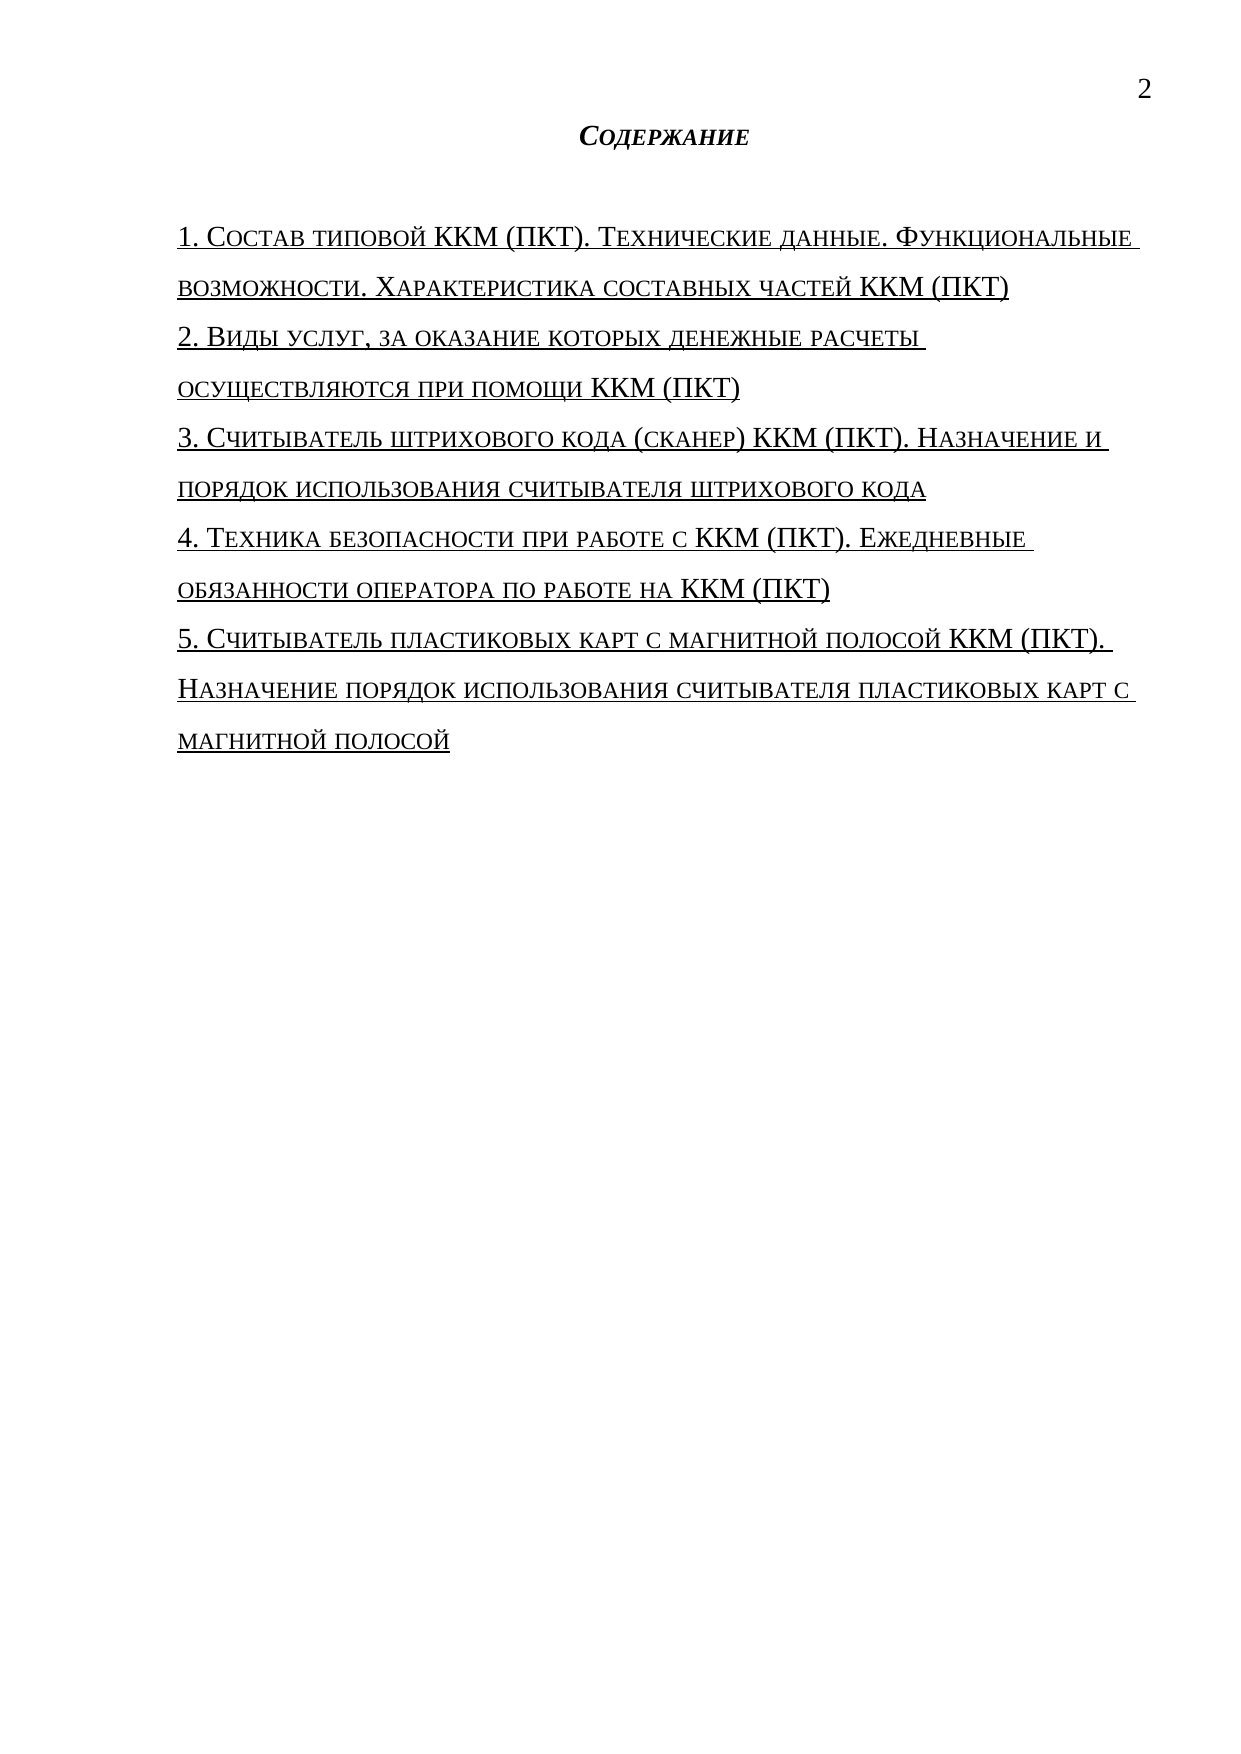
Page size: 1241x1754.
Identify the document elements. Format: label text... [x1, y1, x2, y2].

text 4. Техника безопасности при работе с ККМ (ПКТ). Ежедневные обязанности оператора по работе на ККМ (ПКТ) [177, 521, 1152, 604]
text 5. Считыватель пластиковых карт с магнитной полосой ККМ (ПКТ). Назначение порядок использования считывателя пластиковых карт с магнитной полосой [177, 621, 1152, 755]
text 2. Виды услуг, за оказание которых денежные расчеты осуществляются при помощи ККМ (ПКТ) [177, 319, 1152, 403]
text 3. Считыватель штрихового кода (сканер) ККМ (ПКТ). Назначение и порядок использования считывателя штрихового кода [177, 420, 1152, 504]
text 1. Состав типовой ККМ (ПКТ). Технические данные. Функциональные возможности. Характеристика составных частей ККМ (ПКТ) [177, 219, 1152, 303]
text Содержание [177, 118, 1152, 152]
